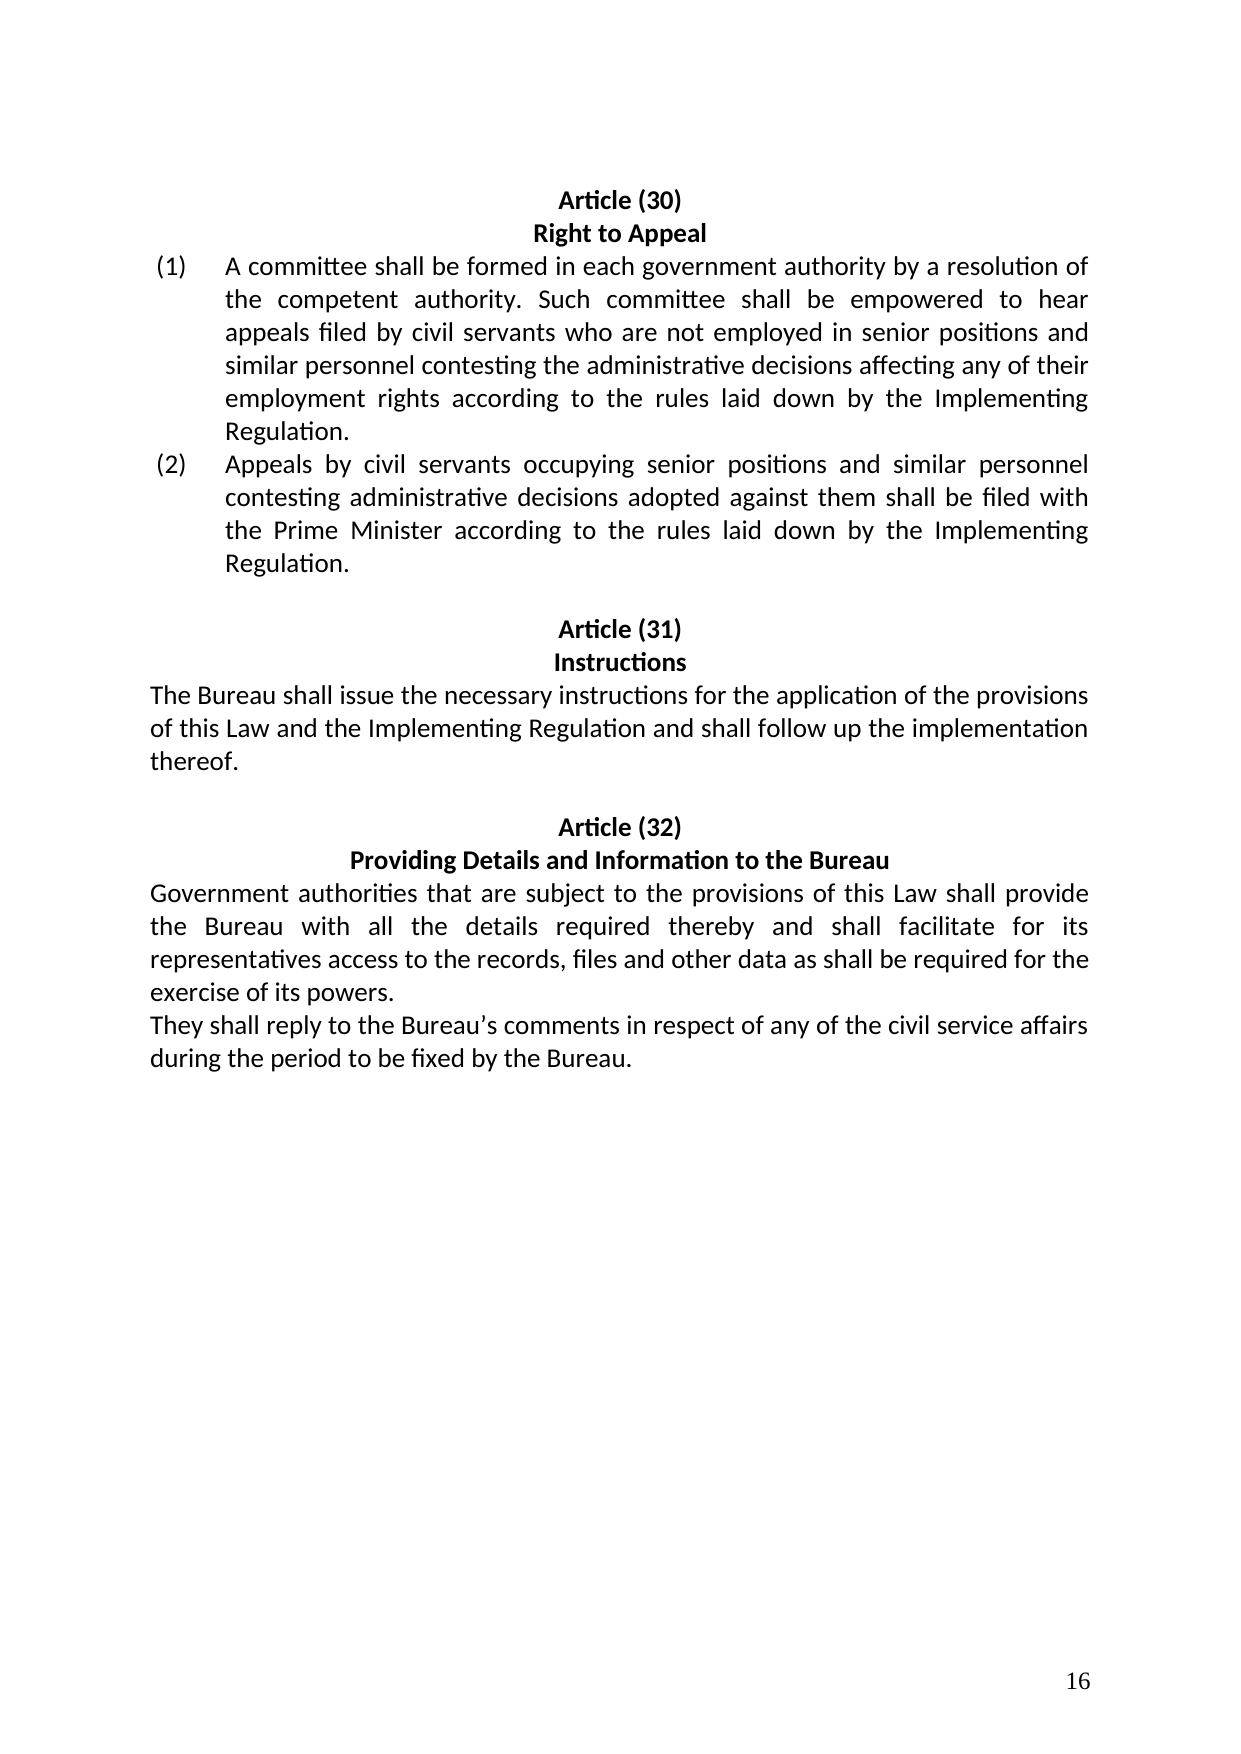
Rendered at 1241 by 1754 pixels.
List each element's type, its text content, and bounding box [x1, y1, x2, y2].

text Article (31) [150, 612, 1090, 645]
text Instructions [150, 645, 1090, 678]
text Article (30) [150, 183, 1090, 216]
text Right to Appeal [150, 216, 1090, 249]
text (2) Appeals by civil servants occupying senior positions and similar personnel contesting administrative decisions adopted against them shall be filed with the Prime Minister according to the rules laid down by the Implementing Regulation. [150, 447, 1090, 579]
text They shall reply to the Bureau’s comments in respect of any of the civil service affairs during the period to be fixed by the Bureau. [150, 1008, 1090, 1074]
text The Bureau shall issue the necessary instructions for the application of the provisions of this Law and the Implementing Regulation and shall follow up the implementation thereof. [150, 678, 1090, 777]
text (1) A committee shall be formed in each government authority by a resolution of the competent authority. Such committee shall be empowered to hear appeals filed by civil servants who are not employed in senior positions and similar personnel contesting the administrative decisions affecting any of their employment rights according to the rules laid down by the Implementing Regulation. [150, 249, 1090, 447]
text Article (32) [150, 810, 1090, 843]
text Government authorities that are subject to the provisions of this Law shall provide the Bureau with all the details required thereby and shall facilitate for its representatives access to the records, files and other data as shall be required for the exercise of its powers. [150, 876, 1090, 1008]
text Providing Details and Information to the Bureau [150, 843, 1090, 876]
